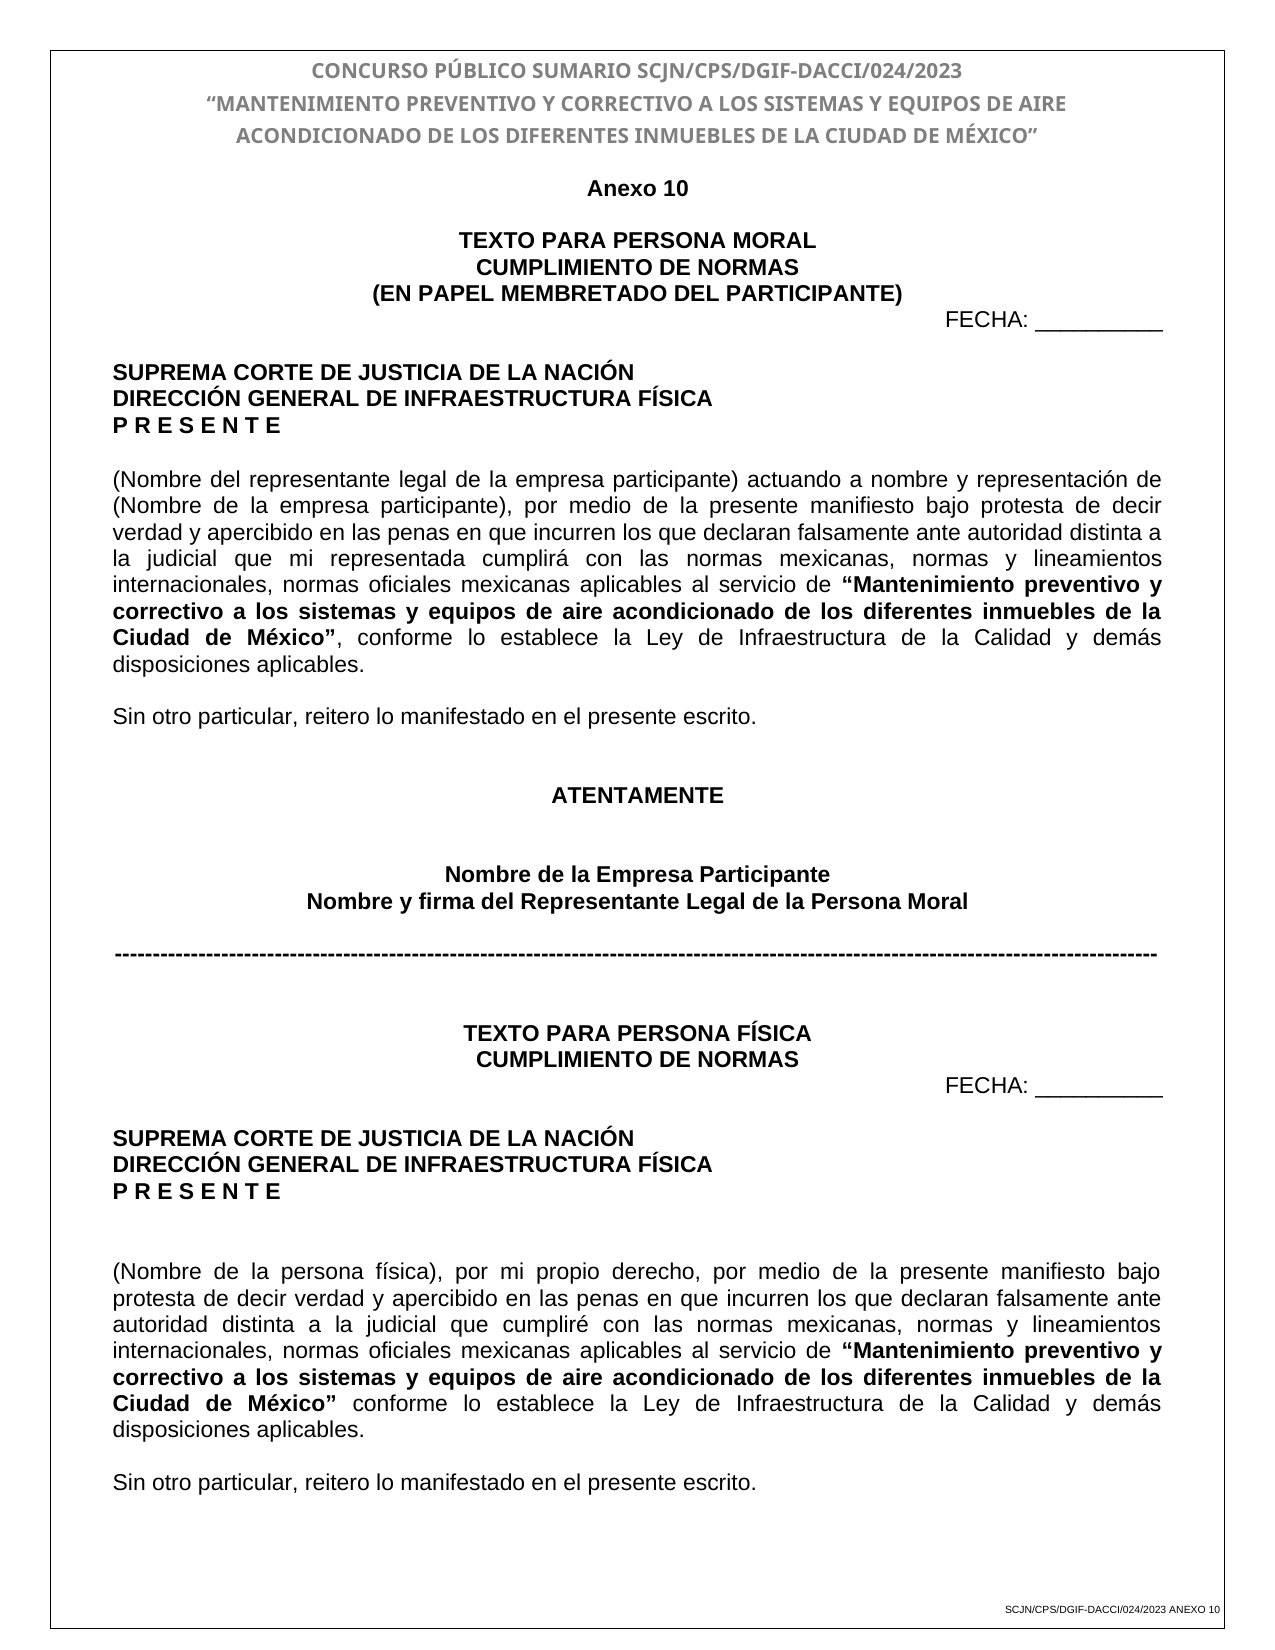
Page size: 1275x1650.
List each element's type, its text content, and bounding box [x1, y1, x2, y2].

text Sin otro particular, reitero lo manifestado en el presente escrito. [112, 703, 1162, 729]
text FECHA: __________ [112, 1072, 1162, 1098]
text DIRECCIÓN GENERAL DE INFRAESTRUCTURA FÍSICA [112, 1151, 1162, 1178]
text TEXTO PARA PERSONA MORAL [112, 227, 1162, 253]
text (Nombre del representante legal de la empresa participante) actuando a nombre y representación de (Nombre de la empresa participante), por medio de la presente manifiesto bajo protesta de decir verdad y apercibido en las penas en que incurren los que declaran falsamente ante autoridad distinta a la judicial que mi representada cumplirá con las normas mexicanas, normas y lineamientos internacionales, normas oficiales mexicanas aplicables al servicio de “Mantenimiento preventivo y correctivo a los sistemas y equipos de aire acondicionado de los diferentes inmuebles de la Ciudad de México”, conforme lo establece la Ley de Infraestructura de la Calidad y demás disposiciones aplicables. [112, 466, 1162, 677]
text CUMPLIMIENTO DE NORMAS [112, 253, 1162, 280]
text SUPREMA CORTE DE JUSTICIA DE LA NACIÓN [112, 1125, 1162, 1151]
text SUPREMA CORTE DE JUSTICIA DE LA NACIÓN [112, 359, 1162, 385]
text Sin otro particular, reitero lo manifestado en el presente escrito. [112, 1469, 1162, 1496]
text Nombre de la Empresa Participante [112, 861, 1162, 888]
text ATENTAMENTE [112, 782, 1162, 809]
text (EN PAPEL MEMBRETADO DEL PARTICIPANTE) [112, 280, 1162, 306]
text DIRECCIÓN GENERAL DE INFRAESTRUCTURA FÍSICA [112, 385, 1162, 412]
text CUMPLIMIENTO DE NORMAS [112, 1046, 1162, 1072]
text FECHA: __________ [112, 306, 1162, 333]
text Anexo 10 [112, 174, 1162, 201]
text (Nombre de la persona física), por mi propio derecho, por medio de la presente manifiesto bajo protesta de decir verdad y apercibido en las penas en que incurren los que declaran falsamente ante autoridad distinta a la judicial que cumpliré con las normas mexicanas, normas y lineamientos internacionales, normas oficiales mexicanas aplicables al servicio de “Mantenimiento preventivo y correctivo a los sistemas y equipos de aire acondicionado de los diferentes inmuebles de la Ciudad de México” conforme lo establece la Ley de Infraestructura de la Calidad y demás disposiciones aplicables. [112, 1258, 1162, 1443]
text ----------------------------------------------------------------------------------------------------------------------------------------- [112, 940, 1162, 967]
text TEXTO PARA PERSONA FÍSICA [112, 1019, 1162, 1046]
text Nombre y firma del Representante Legal de la Persona Moral [112, 888, 1162, 914]
text P R E S E N T E [112, 412, 1162, 438]
text P R E S E N T E [112, 1178, 1162, 1204]
